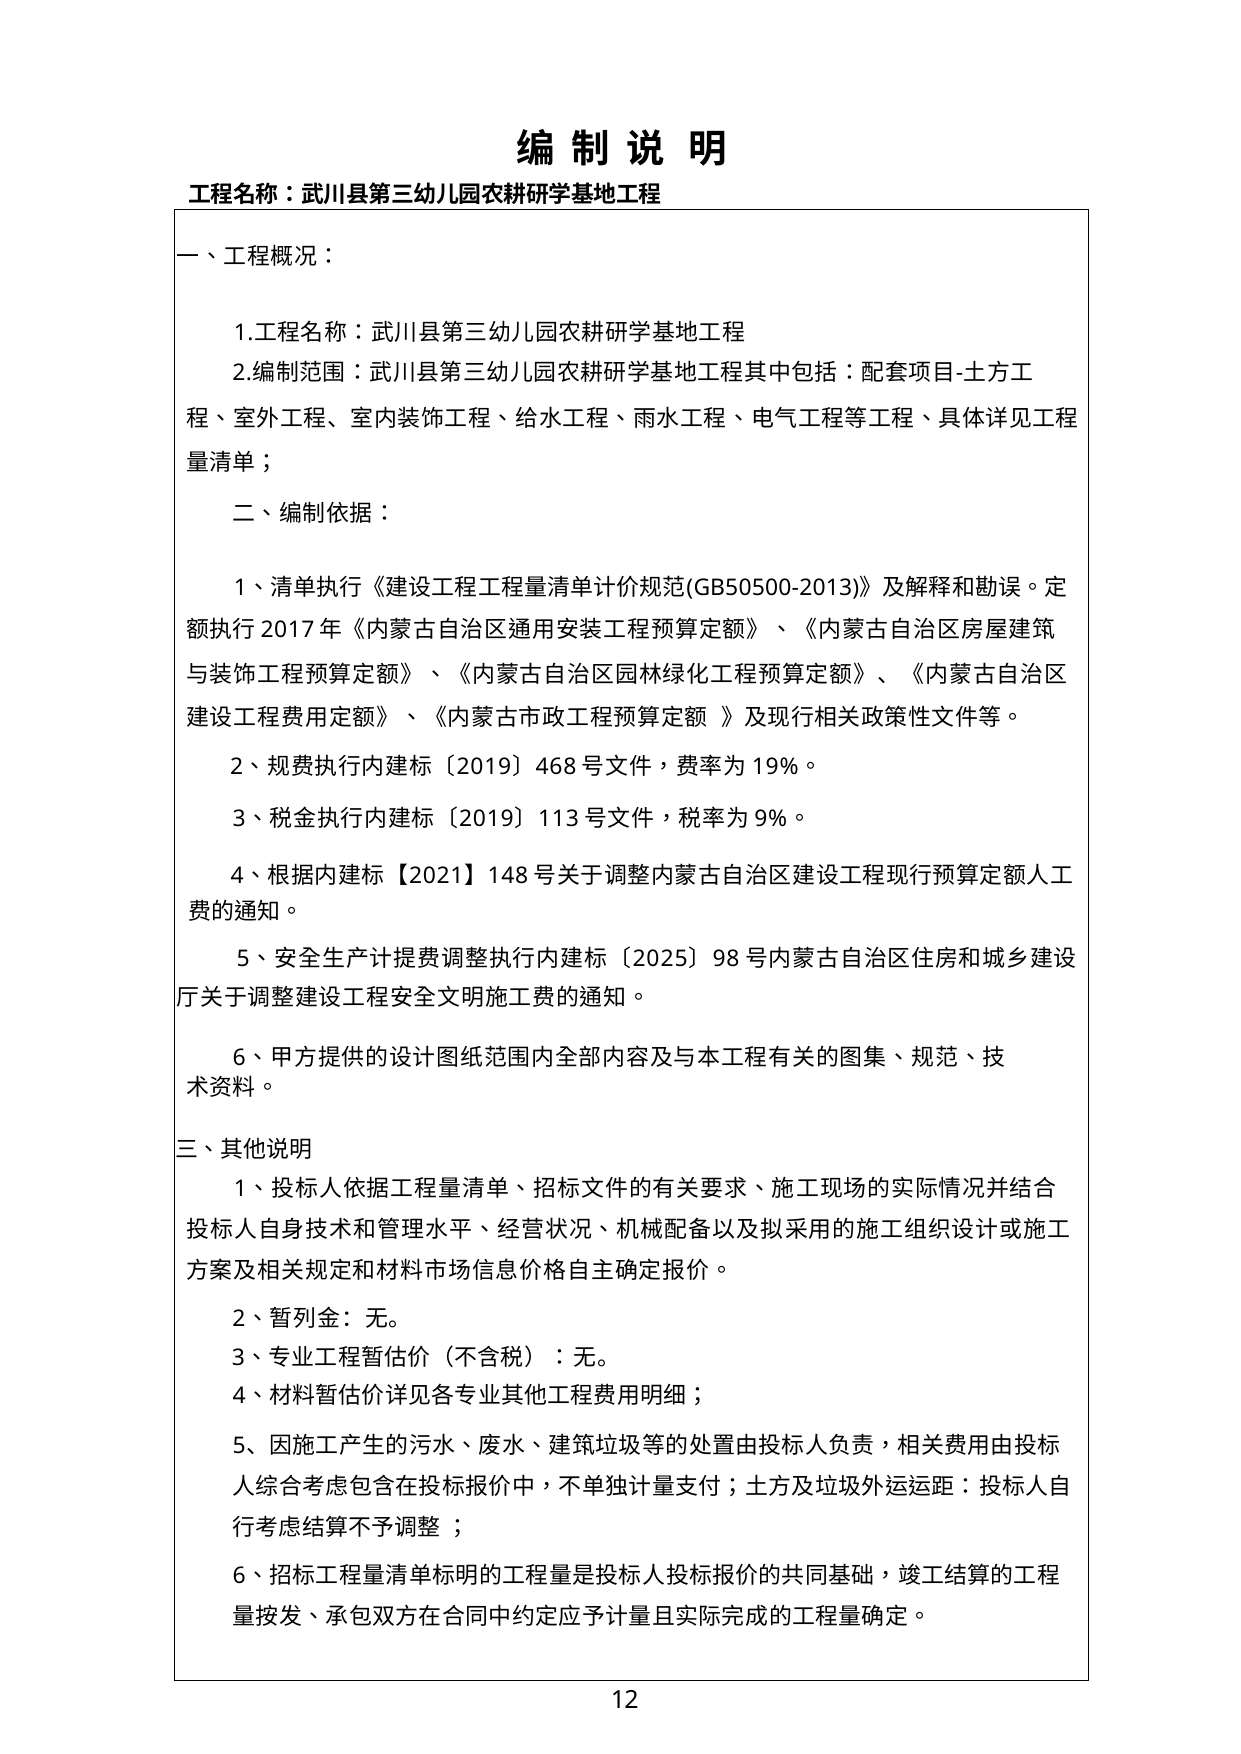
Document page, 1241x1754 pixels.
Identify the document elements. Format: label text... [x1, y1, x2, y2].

text 编 制 说 明 [516, 124, 1089, 172]
text 工程名称：武川县第三幼儿园农耕研学基地工程 [188, 180, 1089, 209]
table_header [175, 210, 1088, 1680]
